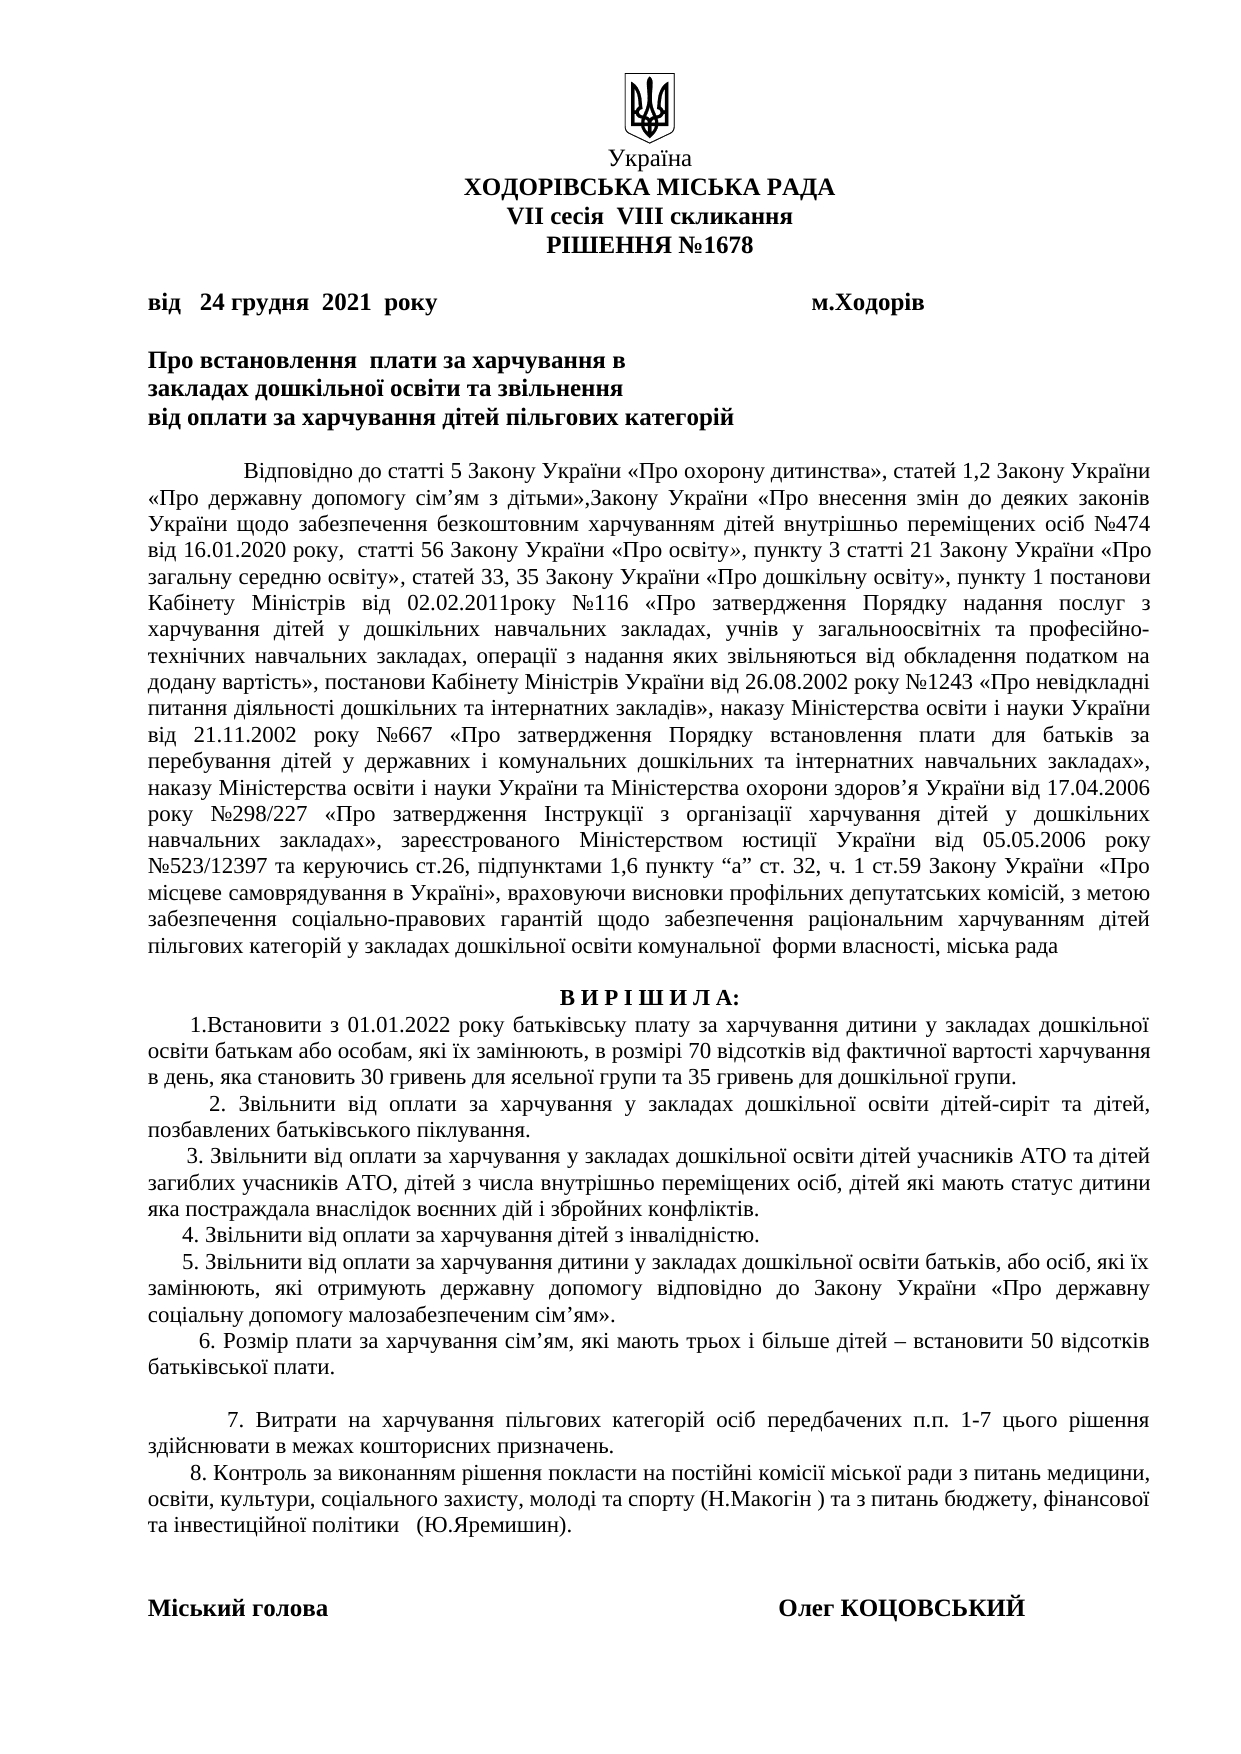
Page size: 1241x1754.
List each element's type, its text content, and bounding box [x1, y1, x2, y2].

text 1.Встановити з 01.01.2022 року батьківську плату за харчування дитини у закладах дошкільної освіти батькам або особам, які їх замінюють, в розмірі 70 відсотків від фактичної вартості харчування в день, яка становить 30 гривень для ясельної групи та 35 гривень для дошкільної групи. [148, 1011, 1152, 1090]
text 5. Звільнити від оплати за харчування дитини у закладах дошкільної освіти батьків, або осіб, які їх замінюють, які отримують державну допомогу відповідно до Закону України «Про державну соціальну допомогу малозабезпеченим сім’ям». [148, 1248, 1152, 1327]
text В И Р І Ш И Л А: [148, 984, 1152, 1011]
text 4. Звільнити від оплати за харчування дітей з інвалідністю. [148, 1222, 1152, 1248]
text Україна [148, 143, 1152, 172]
text Міський голова Олег КОЦОВСЬКИЙ [148, 1593, 1152, 1622]
text 8. Контроль за виконанням рішення покласти на постійні комісії міської ради з питань медицини, освіти, культури, соціального захисту, молоді та спорту (Н.Макогін ) та з питань бюджету, фінансової та інвестиційної політики (Ю.Яремишин). [148, 1459, 1152, 1538]
text ХОДОРІВСЬКА МІСЬКА РАДА [148, 172, 1152, 201]
text 3. Звільнити від оплати за харчування у закладах дошкільної освіти дітей учасників АТО та дітей загиблих учасників АТО, дітей з числа внутрішньо переміщених осіб, дітей які мають статус дитини яка постраждала внаслідок воєнних дій і збройних конфліктів. [148, 1142, 1152, 1222]
text від оплати за харчування дітей пільгових категорій [148, 402, 1152, 431]
text Відповідно до статті 5 Закону України «Про охорону дитинства», статей 1,2 Закону України «Про державну допомогу сім’ям з дітьми»,Закону України «Про внесення змін до деяких законів України щодо забезпечення безкоштовним харчуванням дітей внутрішньо переміщених осіб №474 від 16.01.2020 року, статті 56 Закону України «Про освіту», пункту 3 статті 21 Закону України «Про загальну середню освіту», статей 33, 35 Закону України «Про дошкільну освіту», пункту 1 постанови Кабінету Міністрів від 02.02.2011року №116 «Про затвердження Порядку надання послуг з харчування дітей у дошкільних навчальних закладах, учнів у загальноосвітніх та професійно-технічних навчальних закладах, операції з надання яких звільняються від обкладення податком на додану вартість», постанови Кабінету Міністрів України від 26.08.2002 року №1243 «Про невідкладні питання діяльності дошкільних та інтернатних закладів», наказу Міністерства освіти і науки України від 21.11.2002 року №667 «Про затвердження Порядку встановлення плати для батьків за перебування дітей у державних і комунальних дошкільних та інтернатних навчальних закладах», наказу Міністерства освіти і науки України та Міністерства охорони здоров’я України від 17.04.2006 року №298/227 «Про затвердження Інструкції з організації харчування дітей у дошкільних навчальних закладах», зареєстрованого Міністерством юстиції України від 05.05.2006 року №523/12397 та керуючись ст.26, підпунктами 1,6 пункту “а” ст. 32, ч. 1 ст.59 Закону України «Про місцеве самоврядування в Україні», враховуючи висновки профільних депутатських комісій, з метою забезпечення соціально-правових гарантій щодо забезпечення раціональним харчуванням дітей пільгових категорій у закладах дошкільної освіти комунальної форми власності, міська рада [148, 457, 1152, 958]
text 7. Витрати на харчування пільгових категорій осіб передбачених п.п. 1-7 цього рішення здійснювати в межах кошторисних призначень. [148, 1406, 1152, 1459]
text від 24 грудня 2021 року м.Ходорів [148, 287, 1152, 316]
text 6. Розмір плати за харчування сім’ям, які мають трьох і більше дітей – встановити 50 відсотків батьківської плати. [148, 1327, 1152, 1380]
text РІШЕННЯ №1678 [148, 230, 1152, 258]
text закладах дошкільної освіти та звільнення [148, 373, 1152, 402]
text VII сесія VIII скликання [148, 201, 1152, 230]
text 2. Звільнити від оплати за харчування у закладах дошкільної освіти дітей-сиріт та дітей, позбавлених батьківського піклування. [148, 1090, 1152, 1142]
text Про встановлення плати за харчування в [148, 345, 1152, 373]
